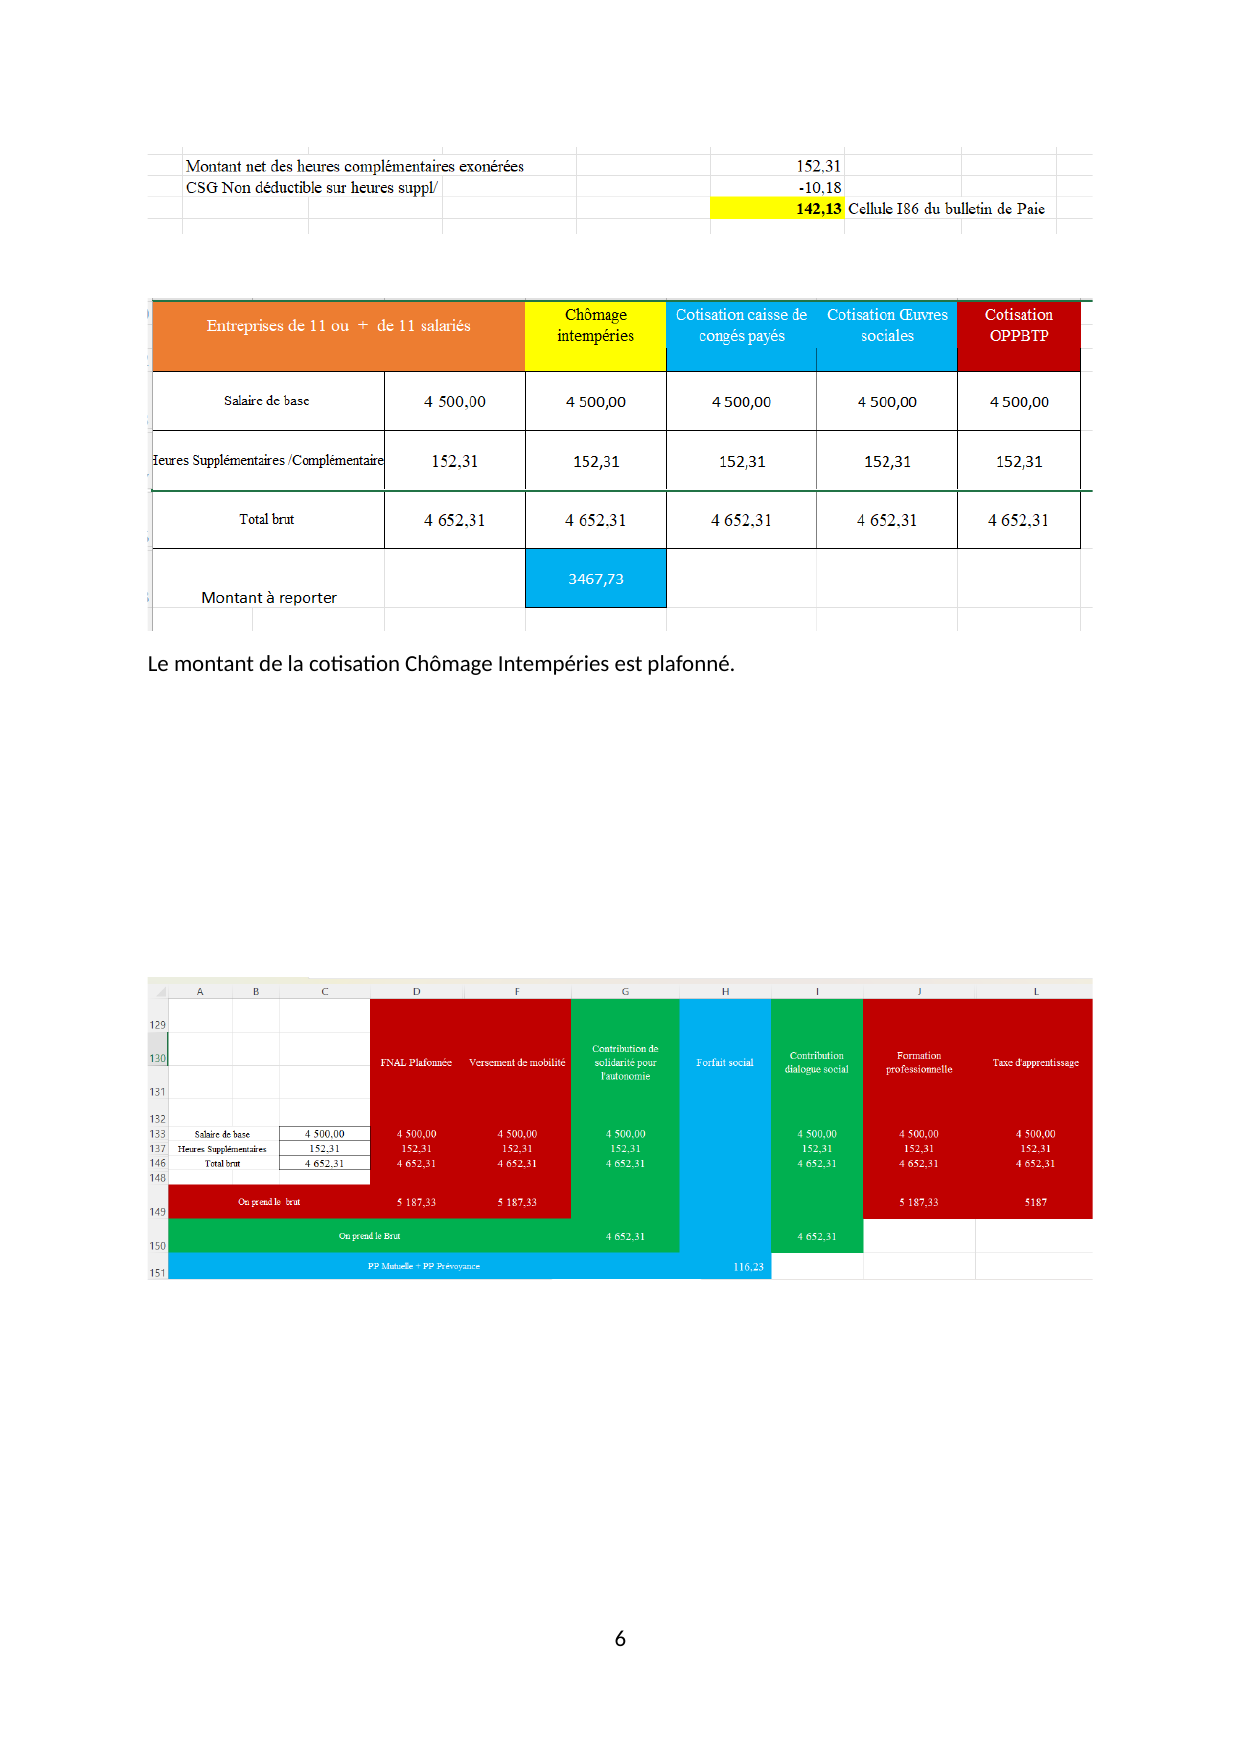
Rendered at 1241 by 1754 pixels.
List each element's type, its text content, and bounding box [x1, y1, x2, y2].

picture [147, 147, 1093, 234]
text Le montant de la cotisation Chômage Intempéries est plafonné. [148, 649, 1093, 677]
picture [147, 298, 1093, 631]
picture [147, 977, 1093, 1280]
